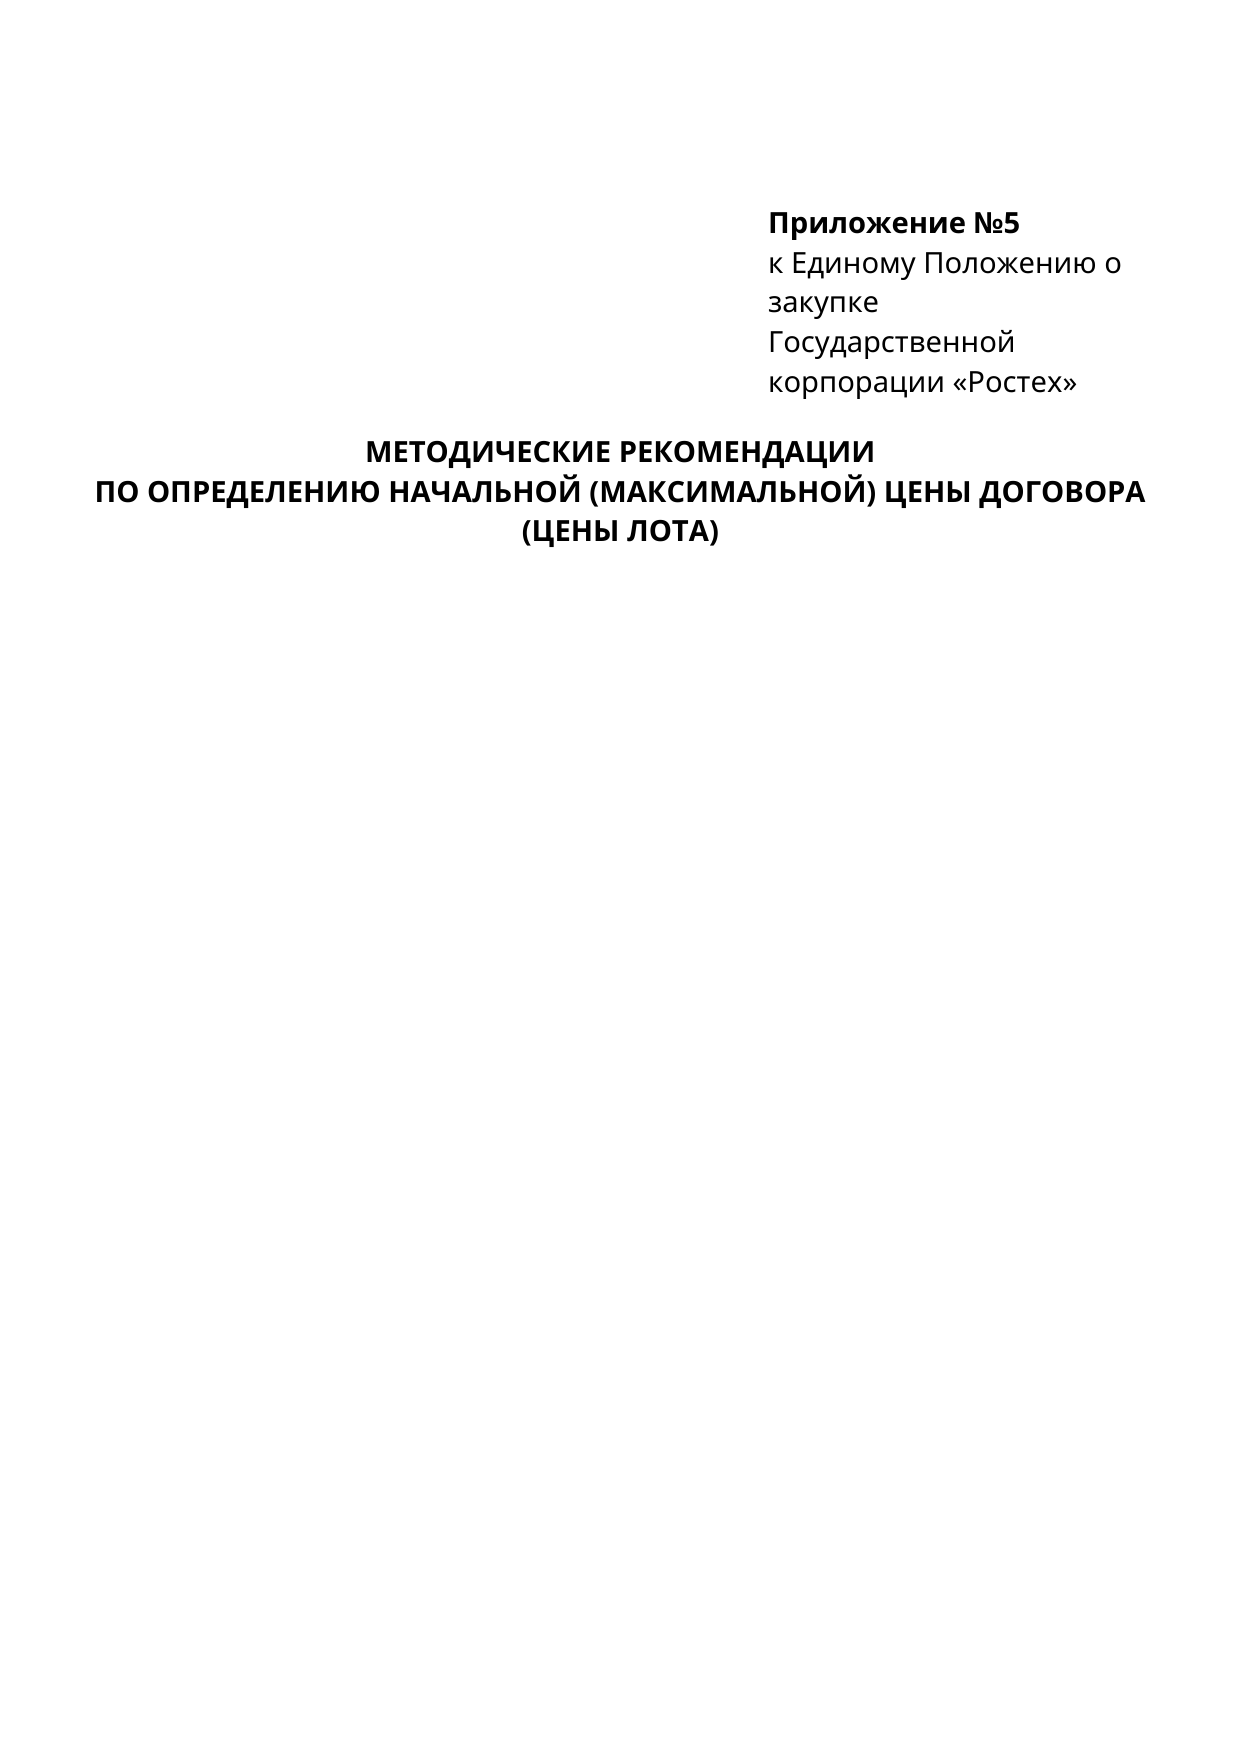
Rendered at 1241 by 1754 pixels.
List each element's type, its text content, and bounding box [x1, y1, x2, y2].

text МЕТОДИЧЕСКИЕ РЕКОМЕНДАЦИИ ПО ОПРЕДЕЛЕНИЮ НАЧАЛЬНОЙ (МАКСИМАЛЬНОЙ) ЦЕНЫ ДОГОВОРА (ЦЕНЫ ЛОТА) [59, 431, 1181, 550]
text Приложение №5 к Единому Положению о закупке Государственной корпорации «Ростех» [768, 202, 1181, 431]
